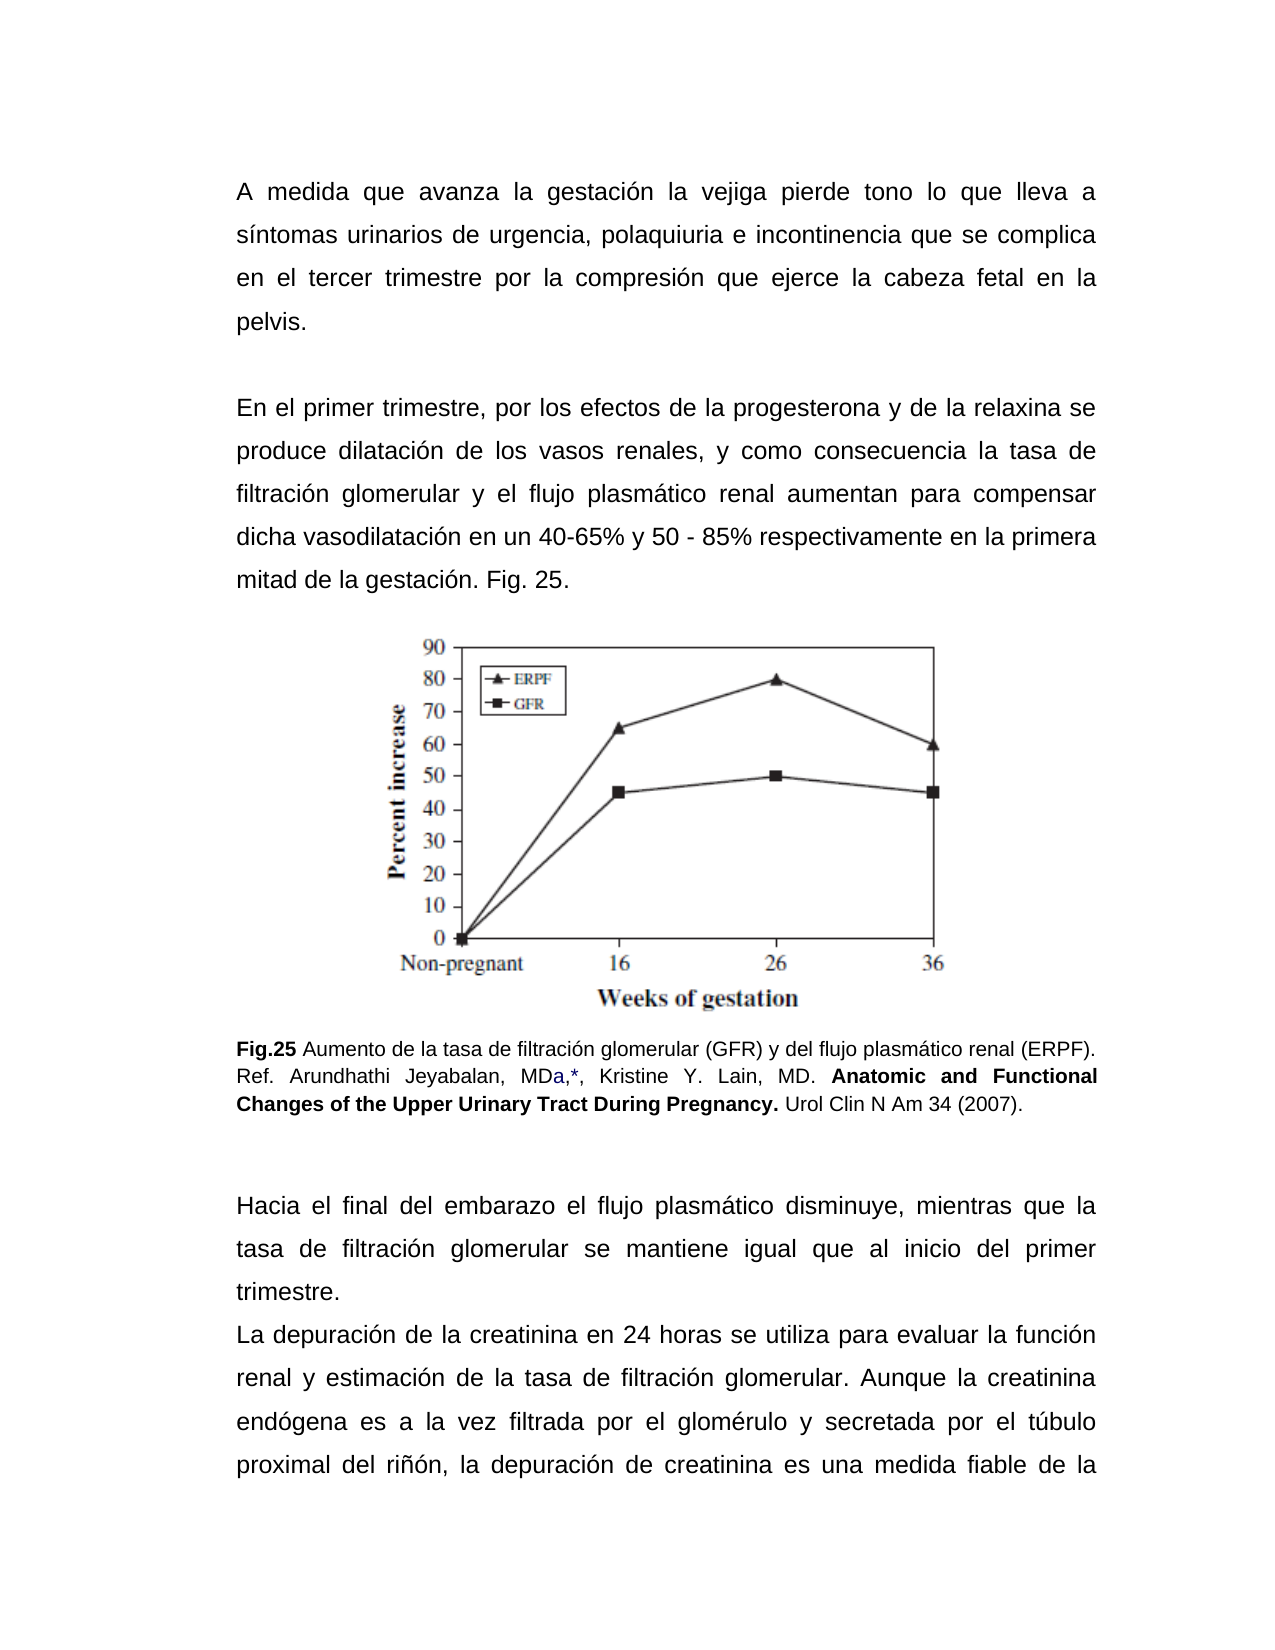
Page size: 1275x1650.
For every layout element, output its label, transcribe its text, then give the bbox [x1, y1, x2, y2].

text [236, 1320, 1098, 1478]
text Hacia el final del embarazo el flujo plasmático disminuye, mientras que la tasa de filtración glomerular se mantiene igual que al inicio del primer trimestre. [236, 1191, 1098, 1306]
text A medida que avanza la gestación la vejiga pierde tono lo que lleva a síntomas urinarios de urgencia, polaquiuria e incontinencia que se complica en el tercer trimestre por la compresión que ejerce la cabeza fetal en la pelvis. [236, 177, 1098, 335]
text En el primer trimestre, por los efectos de la progesterona y de la relaxina se produce dilatación de los vasos renales, y como consecuencia la tasa de filtración glomerular y el flujo plasmático renal aumentan para compensar dicha vasodilatación en un 40-65% y 50 - 85% respectivamente en la primera mitad de la gestación. Fig. 25. [236, 393, 1098, 594]
text Fig.25 Aumento de la tasa de filtración glomerular (GFR) y del flujo plasmático renal (ERPF). Ref. Arundhathi Jeyabalan, MDa,*, Kristine Y. Lain, MD. Anatomic and Functional Changes of the Upper Urinary Tract During Pregnancy. Urol Clin N Am 34 (2007). [236, 1036, 1098, 1115]
